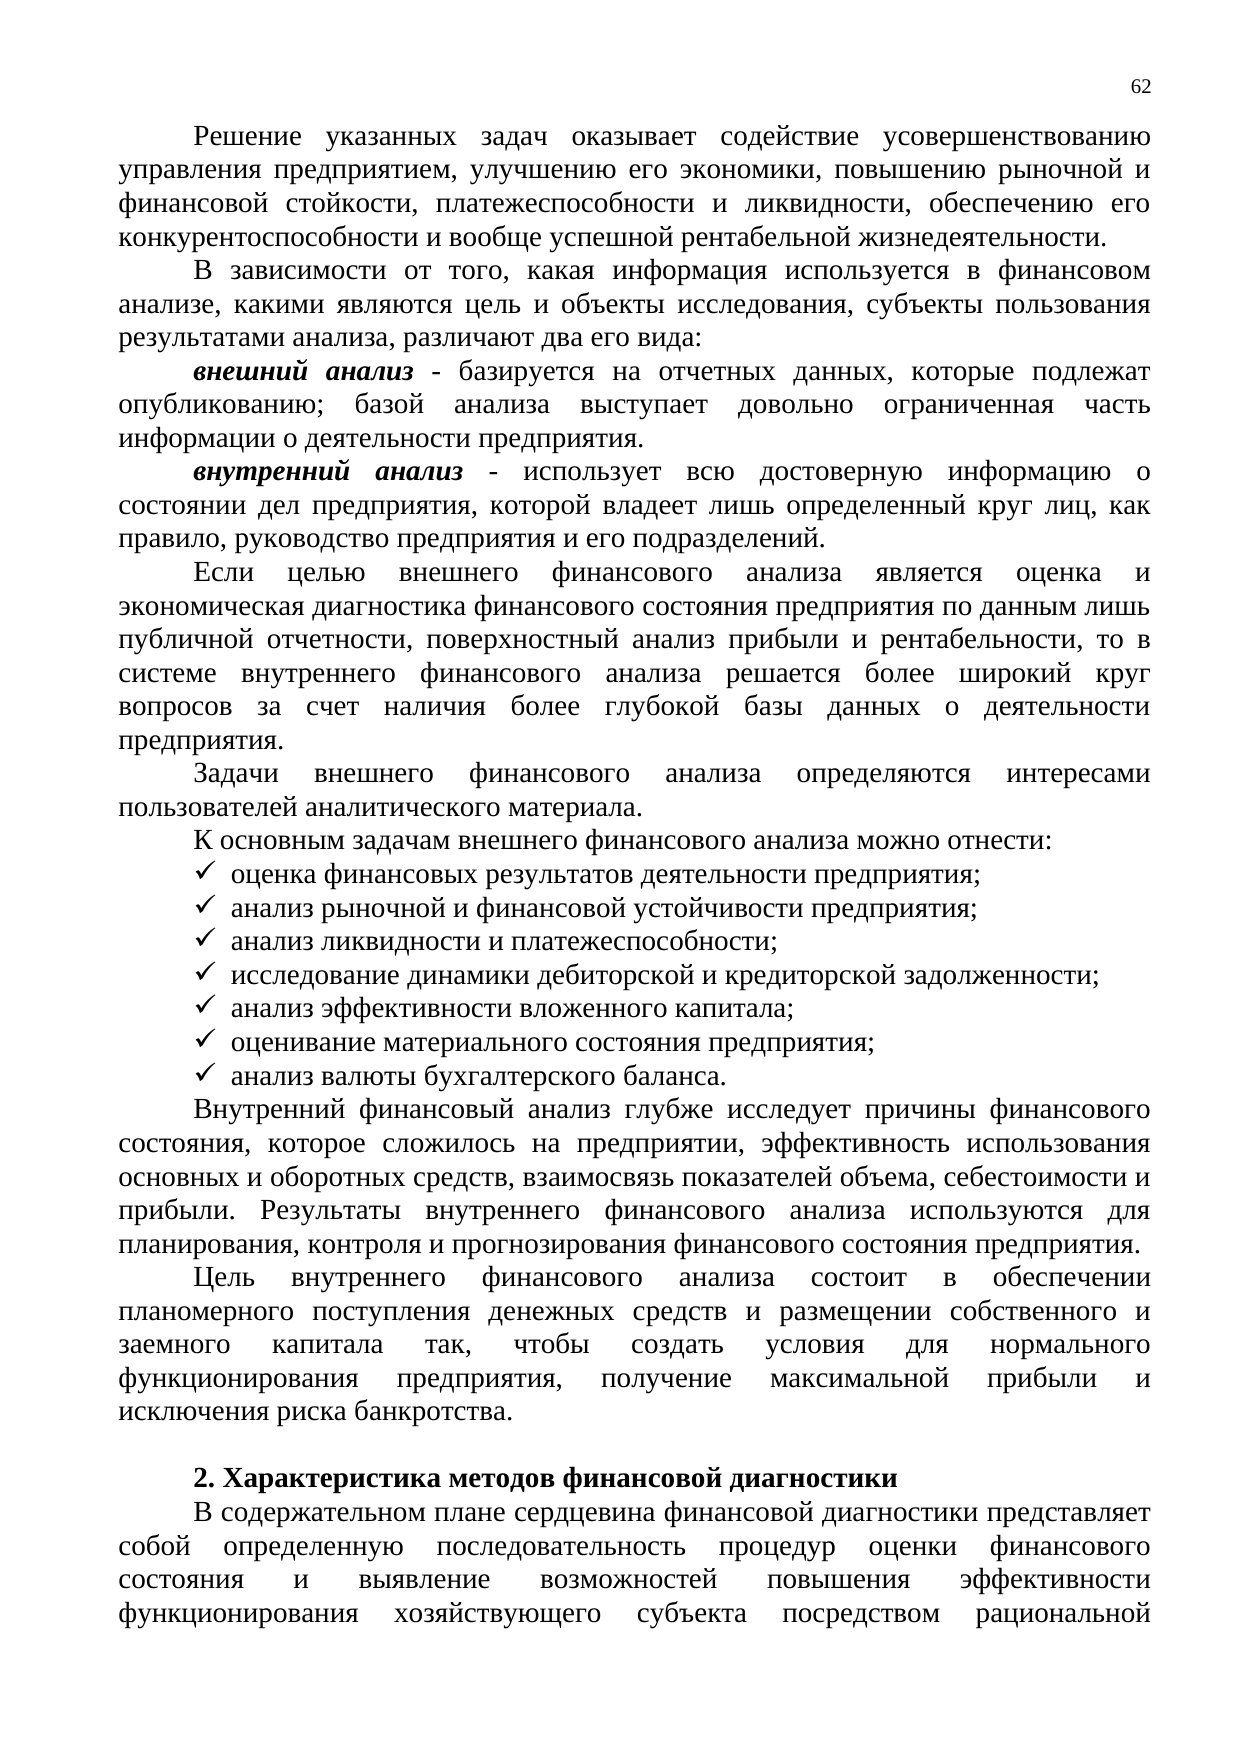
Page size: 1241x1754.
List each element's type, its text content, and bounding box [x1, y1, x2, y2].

list оценка финансовых результатов деятельности предприятия; [118, 856, 1152, 890]
list анализ эффективности вложенного капитала; [118, 991, 1152, 1024]
text 2. Характеристика методов финансовой диагностики [118, 1461, 1152, 1494]
text внутренний анализ - использует всю достоверную информацию о состоянии дел предприятия, которой владеет лишь определенный круг лиц, как правило, руководство предприятия и его подразделений. [118, 453, 1152, 554]
text Задачи внешнего финансового анализа определяются интересами пользователей аналитического материала. [118, 755, 1152, 822]
text К основным задачам внешнего финансового анализа можно отнести: [118, 822, 1152, 856]
list исследование динамики дебиторской и кредиторской задолженности; [118, 957, 1152, 991]
text В зависимости от того, какая информация используется в финансовом анализе, какими являются цель и объекты исследования, субъекты пользования результатами анализа, различают два его вида: [118, 252, 1152, 353]
list анализ ликвидности и платежеспособности; [118, 923, 1152, 957]
list оценивание материального состояния предприятия; [118, 1024, 1152, 1058]
list анализ валюты бухгалтерского баланса. [118, 1058, 1152, 1092]
text Решение указанных задач оказывает содействие усовершенствованию управления предприятием, улучшению его экономики, повышению рыночной и финансовой стойкости, платежеспособности и ликвидности, обеспечению его конкурентоспособности и вообще успешной рентабельной жизнедеятельности. [118, 118, 1152, 252]
text Цель внутреннего финансового анализа состоит в обеспечении планомерного поступления денежных средств и размещении собственного и заемного капитала так, чтобы создать условия для нормального функционирования предприятия, получение максимальной прибыли и исключения риска банкротства. [118, 1259, 1152, 1427]
list анализ рыночной и финансовой устойчивости предприятия; [118, 890, 1152, 923]
text внешний анализ - базируется на отчетных данных, которые подлежат опубликованию; базой анализа выступает довольно ограниченная часть информации о деятельности предприятия. [118, 353, 1152, 453]
text Внутренний финансовый анализ глубже исследует причины финансового состояния, которое сложилось на предприятии, эффективность использования основных и оборотных средств, взаимосвязь показателей объема, себестоимости и прибыли. Результаты внутреннего финансового анализа используются для планирования, контроля и прогнозирования финансового состояния предприятия. [118, 1092, 1152, 1259]
text Если целью внешнего финансового анализа является оценка и экономическая диагностика финансового состояния предприятия по данным лишь публичной отчетности, поверхностный анализ прибыли и рентабельности, то в системе внутреннего финансового анализа решается более широкий круг вопросов за счет наличия более глубокой базы данных о деятельности предприятия. [118, 554, 1152, 755]
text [118, 1494, 1152, 1628]
